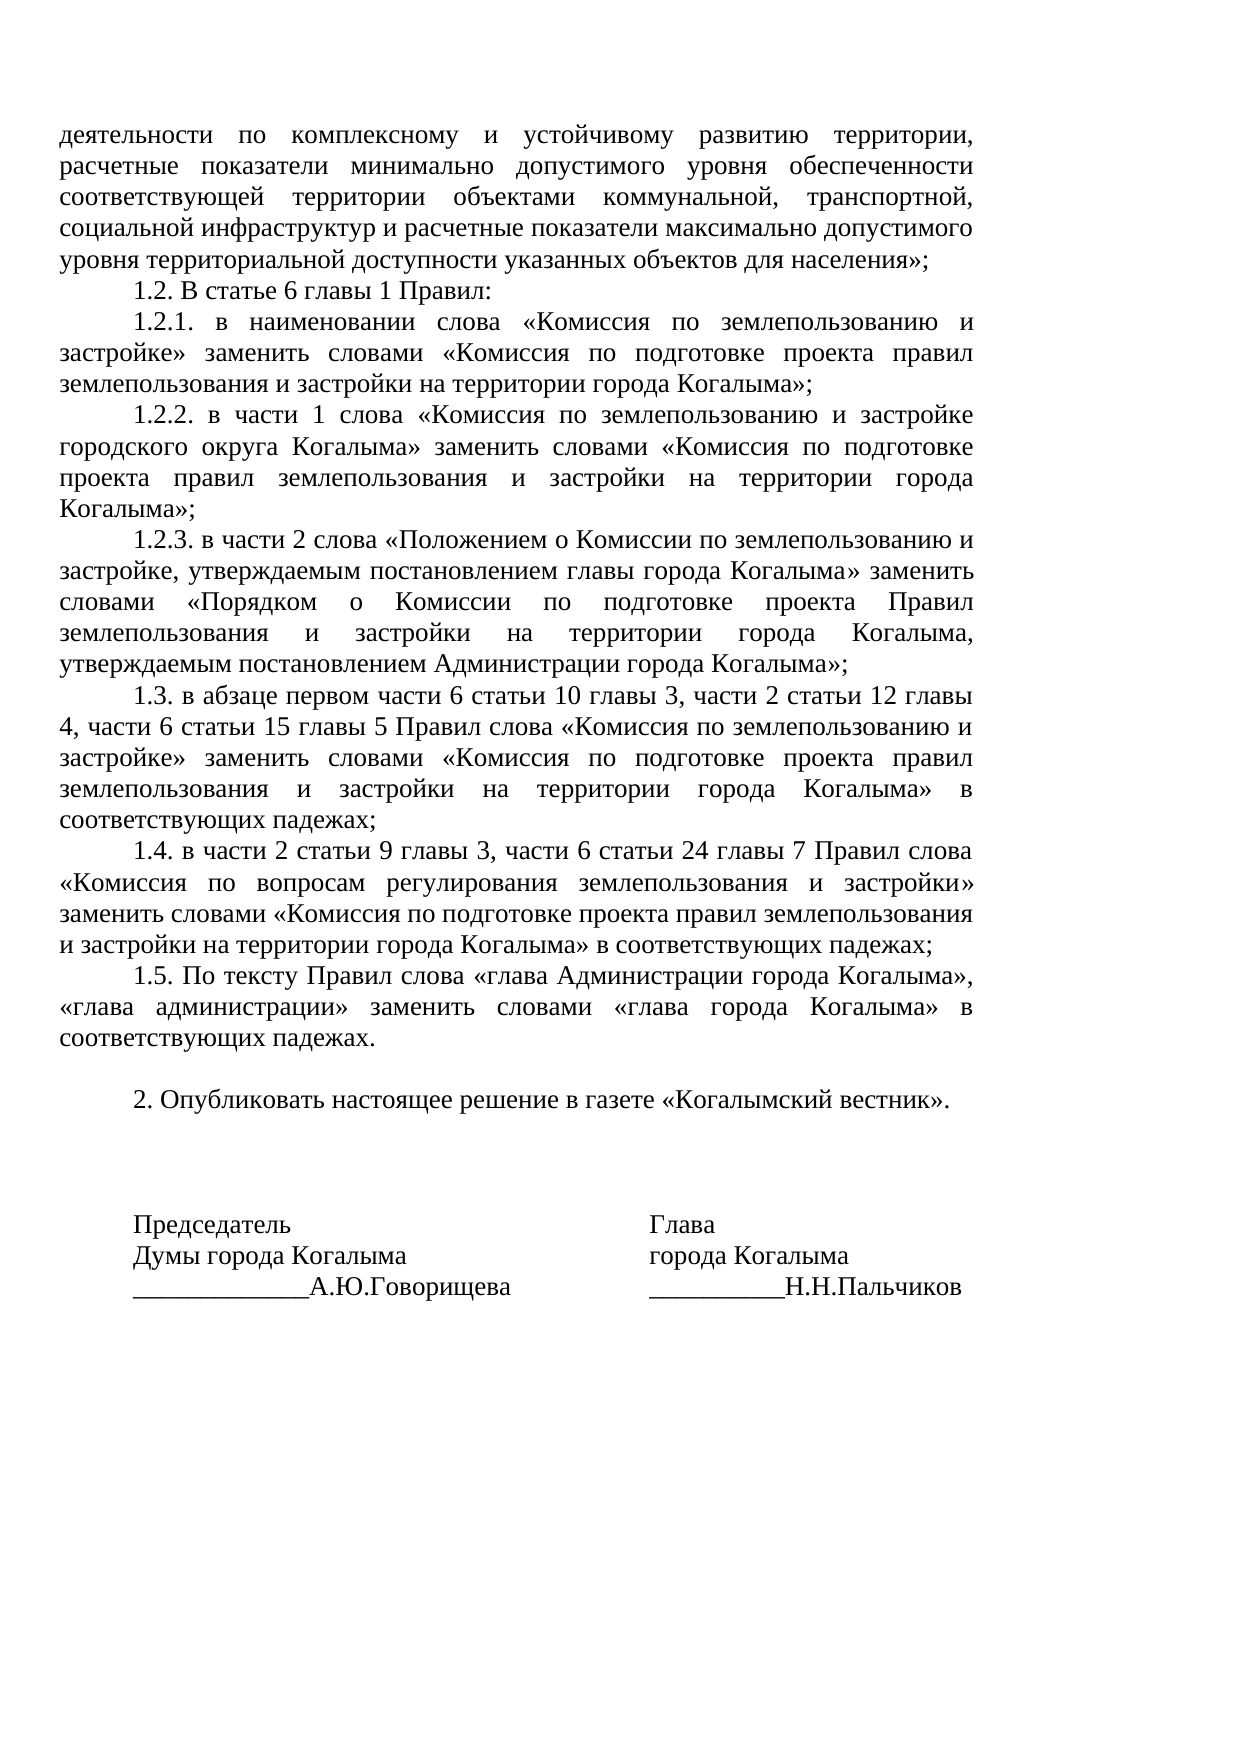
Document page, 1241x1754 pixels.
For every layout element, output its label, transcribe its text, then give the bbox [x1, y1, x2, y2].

text 1.2.1. в наименовании слова «Комиссия по землепользованию и застройке» заменить словами «Комиссия по подготовке проекта правил землепользования и застройки на территории города Когалыма»; [59, 305, 974, 398]
text 1.4. в части 2 статьи 9 главы 3, части 6 статьи 24 главы 7 Правил слова «Комиссия по вопросам регулирования землепользования и застройки» заменить словами «Комиссия по подготовке проекта правил землепользования и застройки на территории города Когалыма» в соответствующих падежах; [59, 834, 974, 959]
text 1.3. в абзаце первом части 6 статьи 10 главы 3, части 2 статьи 12 главы 4, части 6 статьи 15 главы 5 Правил слова «Комиссия по землепользованию и застройке» заменить словами «Комиссия по подготовке проекта правил землепользования и застройки на территории города Когалыма» в соответствующих падежах; [59, 679, 974, 834]
text 1.2. В статье 6 главы 1 Правил: [59, 274, 974, 305]
text 1.2.3. в части 2 слова «Положением о Комиссии по землепользованию и застройке, утверждаемым постановлением главы города Когалыма» заменить словами «Порядком о Комиссии по подготовке проекта Правил землепользования и застройки на территории города Когалыма, утверждаемым постановлением Администрации города Когалыма»; [59, 523, 974, 679]
text 1.2.2. в части 1 слова «Комиссия по землепользованию и застройке городского округа Когалыма» заменить словами «Комиссия по подготовке проекта правил землепользования и застройки на территории города Когалыма»; [59, 398, 974, 523]
text 1.5. По тексту Правил слова «глава Администрации города Когалыма», «глава администрации» заменить словами «глава города Когалыма» в соответствующих падежах. [59, 959, 974, 1052]
text _____________А.Ю.Говорищева __________Н.Н.Пальчиков [59, 1271, 974, 1302]
text Председатель Глава [59, 1208, 974, 1239]
text Думы города Когалыма города Когалыма [59, 1239, 974, 1271]
text 2. Опубликовать настоящее решение в газете «Когалымский вестник». [59, 1084, 974, 1115]
